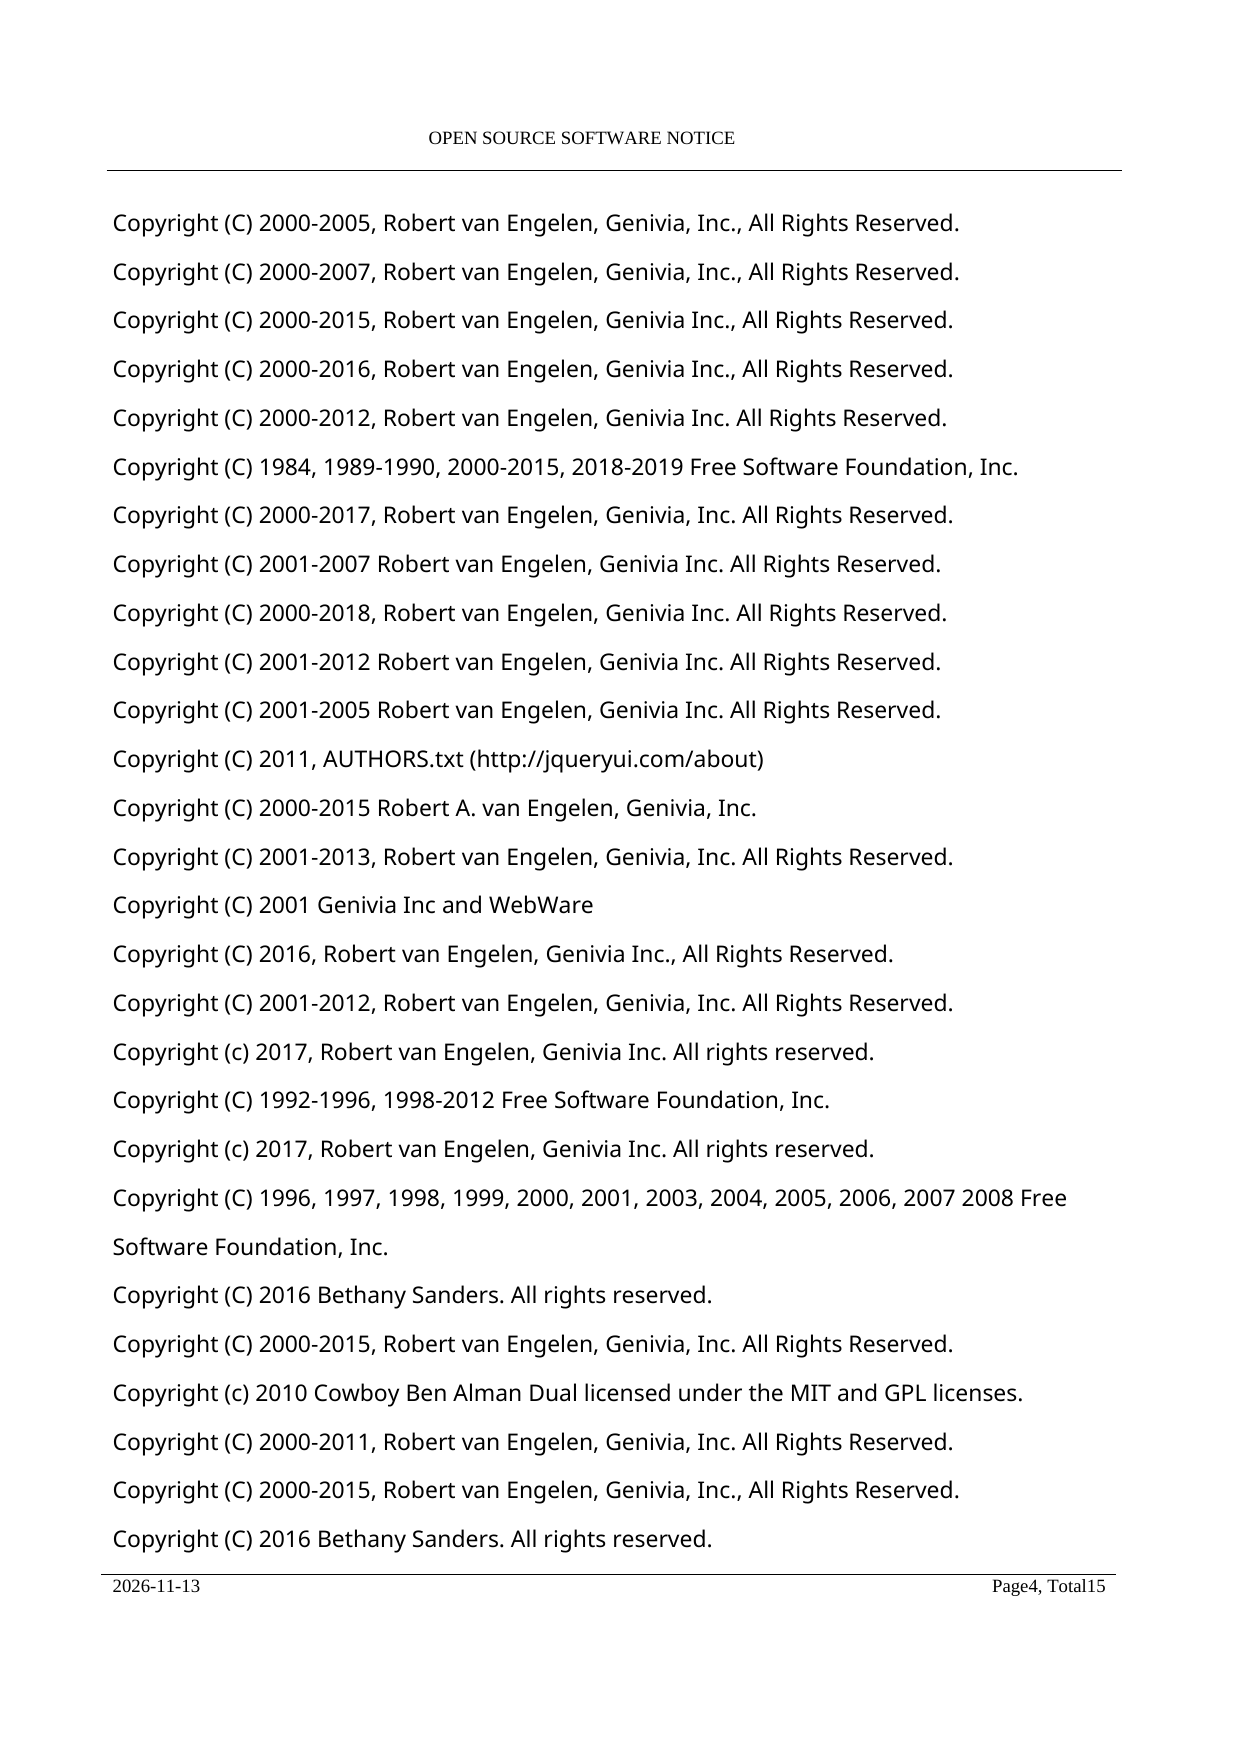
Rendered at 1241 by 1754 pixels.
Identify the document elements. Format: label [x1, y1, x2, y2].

text [112, 206, 1128, 1555]
